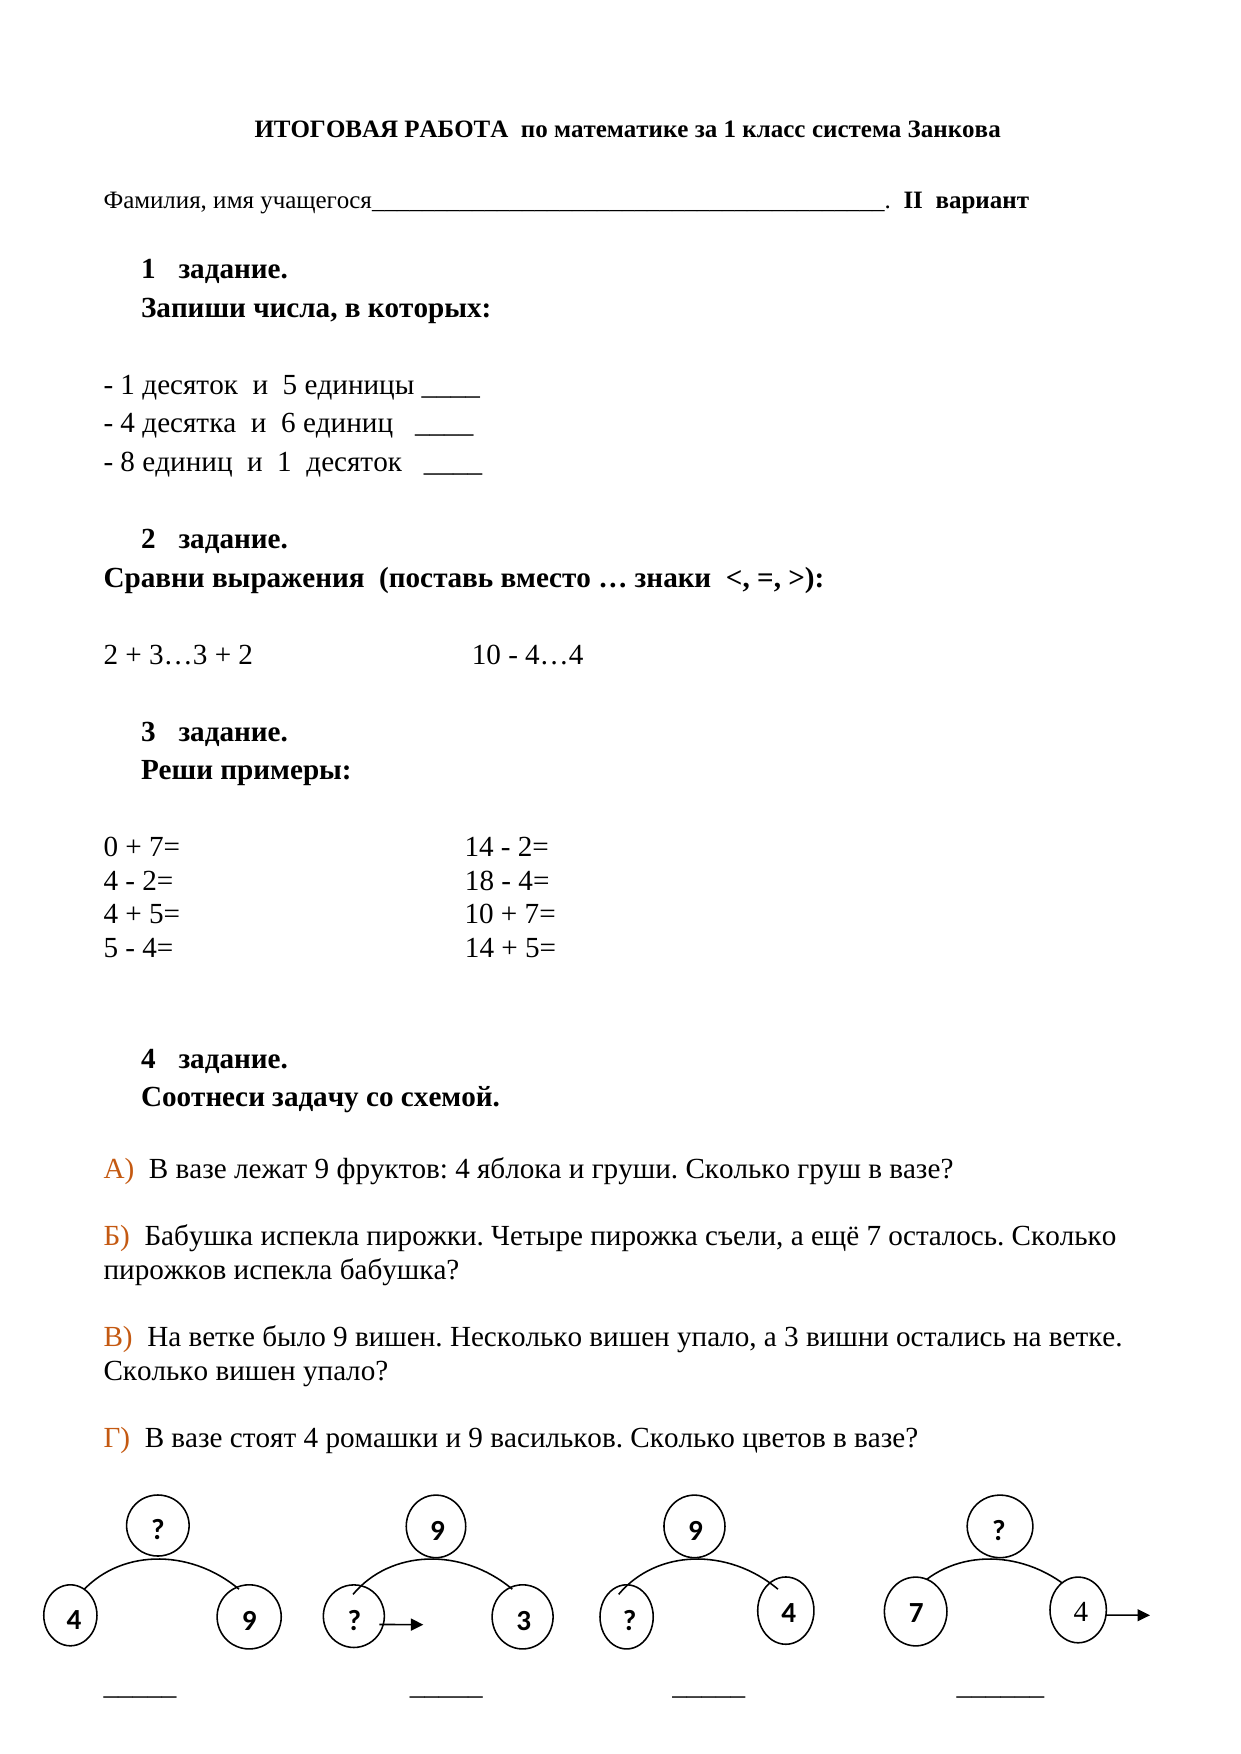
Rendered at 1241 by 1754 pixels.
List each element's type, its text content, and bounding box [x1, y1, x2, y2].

text Г) В вазе стоят 4 ромашки и 9 васильков. Сколько цветов в вазе? [103, 1420, 1152, 1453]
text 4 - 2= 18 - 4= [103, 863, 1152, 897]
text В) На ветке было 9 вишен. Несколько вишен упало, а 3 вишни остались на ветке. Сколько вишен упало? [103, 1319, 1152, 1386]
text 4 + 5= 10 + 7= [103, 897, 1152, 930]
list задание. [141, 251, 1152, 285]
text Запиши числа, в которых: [141, 290, 1152, 323]
list задание. [141, 714, 1152, 747]
text 2 + 3…3 + 2 10 - 4…4 [103, 637, 1152, 670]
text А) В вазе лежат 9 фруктов: 4 яблока и груши. Сколько груш в вазе? [103, 1151, 1152, 1185]
text Реши примеры: [141, 752, 1152, 786]
text ИТОГОВАЯ РАБОТА по математике за 1 класс система Занкова [103, 114, 1152, 143]
text Б) Бабушка испекла пирожки. Четыре пирожка съели, а ещё 7 осталось. Сколько пирожков испекла бабушка? [103, 1218, 1152, 1286]
text - 4 десятка и 6 единиц ____ [103, 406, 1152, 439]
list задание. [141, 1041, 1152, 1074]
text 5 - 4= 14 + 5= [103, 930, 1152, 964]
text Сравни выражения (поставь вместо … знаки ˂, =, ˃): [103, 560, 1152, 593]
text - 8 единиц и 1 десяток ____ [103, 444, 1152, 478]
text Соотнеси задачу со схемой. [141, 1079, 1152, 1113]
text Фамилия, имя учащегося_________________________________________. II вариант [103, 185, 1152, 214]
text - 1 десяток и 5 единицы ____ [103, 367, 1152, 401]
text _____ _____ _____ ______ [103, 1667, 1152, 1700]
text 0 + 7= 14 - 2= [103, 829, 1152, 863]
list задание. [141, 521, 1152, 555]
